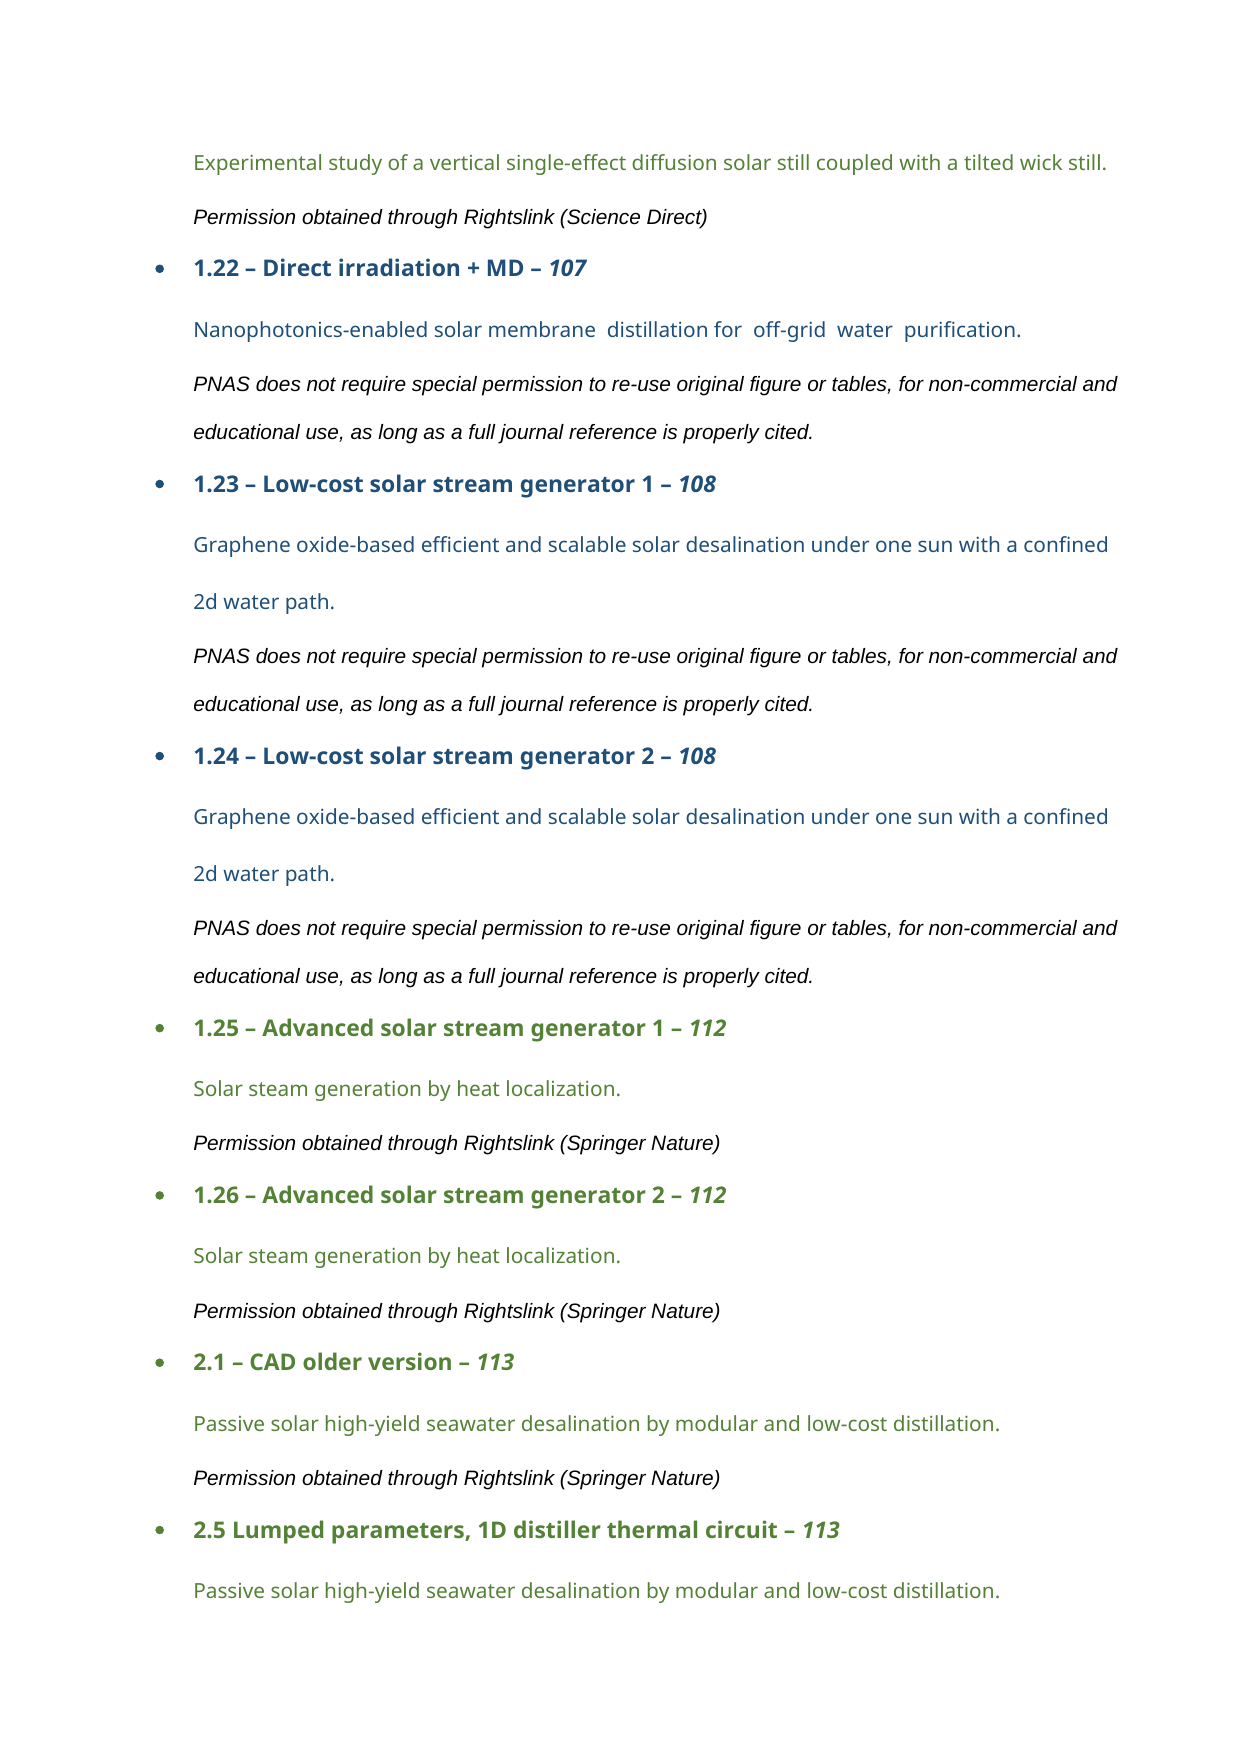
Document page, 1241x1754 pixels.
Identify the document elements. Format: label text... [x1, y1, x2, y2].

list PNAS does not require special permission to re-use original figure or tables, for non-commercial and educational use, as long as a full journal reference is properly cited. [193, 372, 1122, 444]
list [193, 1466, 1122, 1490]
list Permission obtained through Rightslink (Springer Nature) [193, 1131, 1122, 1155]
list Solar steam generation by heat localization. [193, 1074, 1122, 1103]
list Nanophotonics-enabled solar membrane distillation for off-grid water purification. [193, 315, 1122, 343]
list Passive solar high-yield seawater desalination by modular and low-cost distillation. [193, 1409, 1122, 1437]
list Graphene oxide-based efficient and scalable solar desalination under one sun with a confined 2d water path. [193, 530, 1122, 615]
list 1.25 – Advanced solar stream generator 1 – 112 [156, 1012, 1122, 1043]
list PNAS does not require special permission to re-use original figure or tables, for non-commercial and educational use, as long as a full journal reference is properly cited. [193, 644, 1122, 716]
list 1.24 – Low-cost solar stream generator 2 – 108 [156, 740, 1122, 771]
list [193, 204, 1122, 228]
list 1.22 – Direct irradiation + MD – 107 [156, 252, 1122, 284]
list Experimental study of a vertical single-effect diffusion solar still coupled with a tilted wick still. [193, 148, 1122, 176]
list 1.26 – Advanced solar stream generator 2 – 112 [156, 1179, 1122, 1210]
list Graphene oxide-based efficient and scalable solar desalination under one sun with a confined 2d water path. [193, 802, 1122, 887]
list 2.5 Lumped parameters, 1D distiller thermal circuit – 113 [156, 1514, 1122, 1545]
list PNAS does not require special permission to re-use original figure or tables, for non-commercial and educational use, as long as a full journal reference is properly cited. [193, 916, 1122, 988]
list Solar steam generation by heat localization. [193, 1242, 1122, 1270]
list Passive solar high-yield seawater desalination by modular and low-cost distillation. [193, 1576, 1122, 1604]
list 1.23 – Low-cost solar stream generator 1 – 108 [156, 468, 1122, 499]
list 2.1 – CAD older version – 113 [156, 1346, 1122, 1378]
list Permission obtained through Rightslink (Springer Nature) [193, 1298, 1122, 1322]
